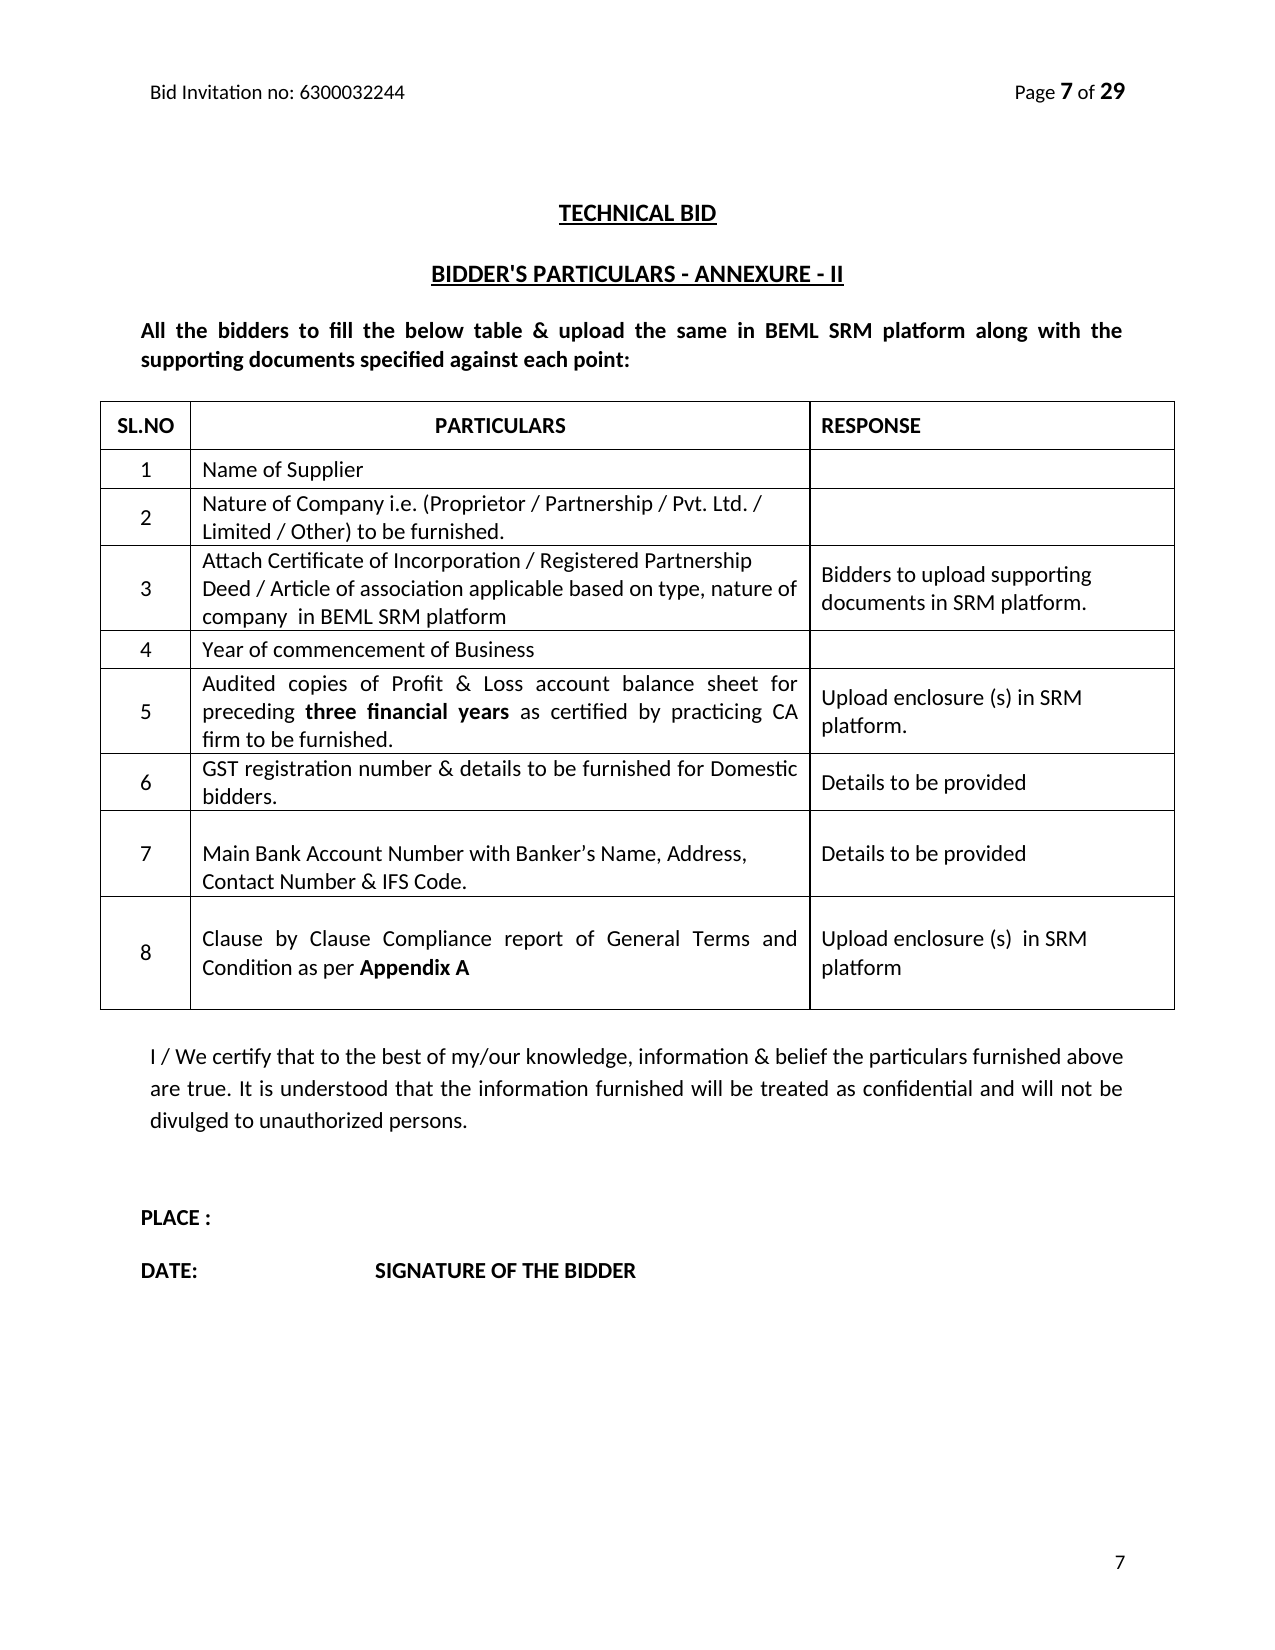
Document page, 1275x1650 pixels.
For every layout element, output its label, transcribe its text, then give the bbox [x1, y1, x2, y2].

table_cell GST registration number & details to be furnished for Domestic bidders. [191, 754, 809, 810]
table_header RESPONSE [811, 402, 1174, 449]
table_cell 3 [101, 546, 190, 630]
table_cell Name of Supplier [191, 450, 809, 488]
table_cell Year of commencement of Business [191, 631, 809, 668]
table_header SL.NO [101, 402, 190, 449]
table_cell 7 [101, 811, 190, 896]
table_header PARTICULARS [191, 402, 809, 449]
table_cell [811, 631, 1174, 668]
table_cell Upload enclosure (s) in SRM platform. [811, 669, 1174, 753]
text All the bidders to fill the below table & upload the same in BEML SRM platform along with the supporting documents specified against each point: [141, 317, 1125, 373]
table_cell Nature of Company i.e. (Proprietor / Partnership / Pvt. Ltd. / Limited / Other) to be furnished. [191, 489, 809, 545]
table_cell Details to be provided [811, 811, 1174, 896]
table_cell Attach Certificate of Incorporation / Registered Partnership Deed / Article of association applicable based on type, nature of company in BEML SRM platform [191, 546, 809, 630]
text TECHNICAL BID [150, 197, 1125, 228]
text I / We certify that to the best of my/our knowledge, information & belief the particulars furnished above are true. It is understood that the information furnished will be treated as confidential and will not be divulged to unauthorized persons. [150, 1042, 1125, 1134]
table_cell Details to be provided [811, 754, 1174, 810]
text DATE: SIGNATURE OF THE BIDDER [141, 1256, 1125, 1284]
table_cell Upload enclosure (s) in SRM platform [811, 897, 1174, 1009]
table_cell Bidders to upload supporting documents in SRM platform. [811, 546, 1174, 630]
table_cell 5 [101, 669, 190, 753]
table_cell [811, 450, 1174, 488]
table_cell 4 [101, 631, 190, 668]
table_cell 1 [101, 450, 190, 488]
table_cell 6 [101, 754, 190, 810]
table_cell 2 [101, 489, 190, 545]
table_cell Audited copies of Profit & Loss account balance sheet for preceding three financial years as certified by practicing CA firm to be furnished. [191, 669, 809, 753]
text PLACE : [141, 1203, 1125, 1231]
table_cell Main Bank Account Number with Banker’s Name, Address, Contact Number & IFS Code. [191, 811, 809, 896]
table_cell 8 [101, 897, 190, 1009]
table_cell Clause by Clause Compliance report of General Terms and Condition as per Appendix A [191, 897, 809, 1009]
text BIDDER'S PARTICULARS - ANNEXURE - II [150, 258, 1125, 289]
table_cell [811, 489, 1174, 545]
